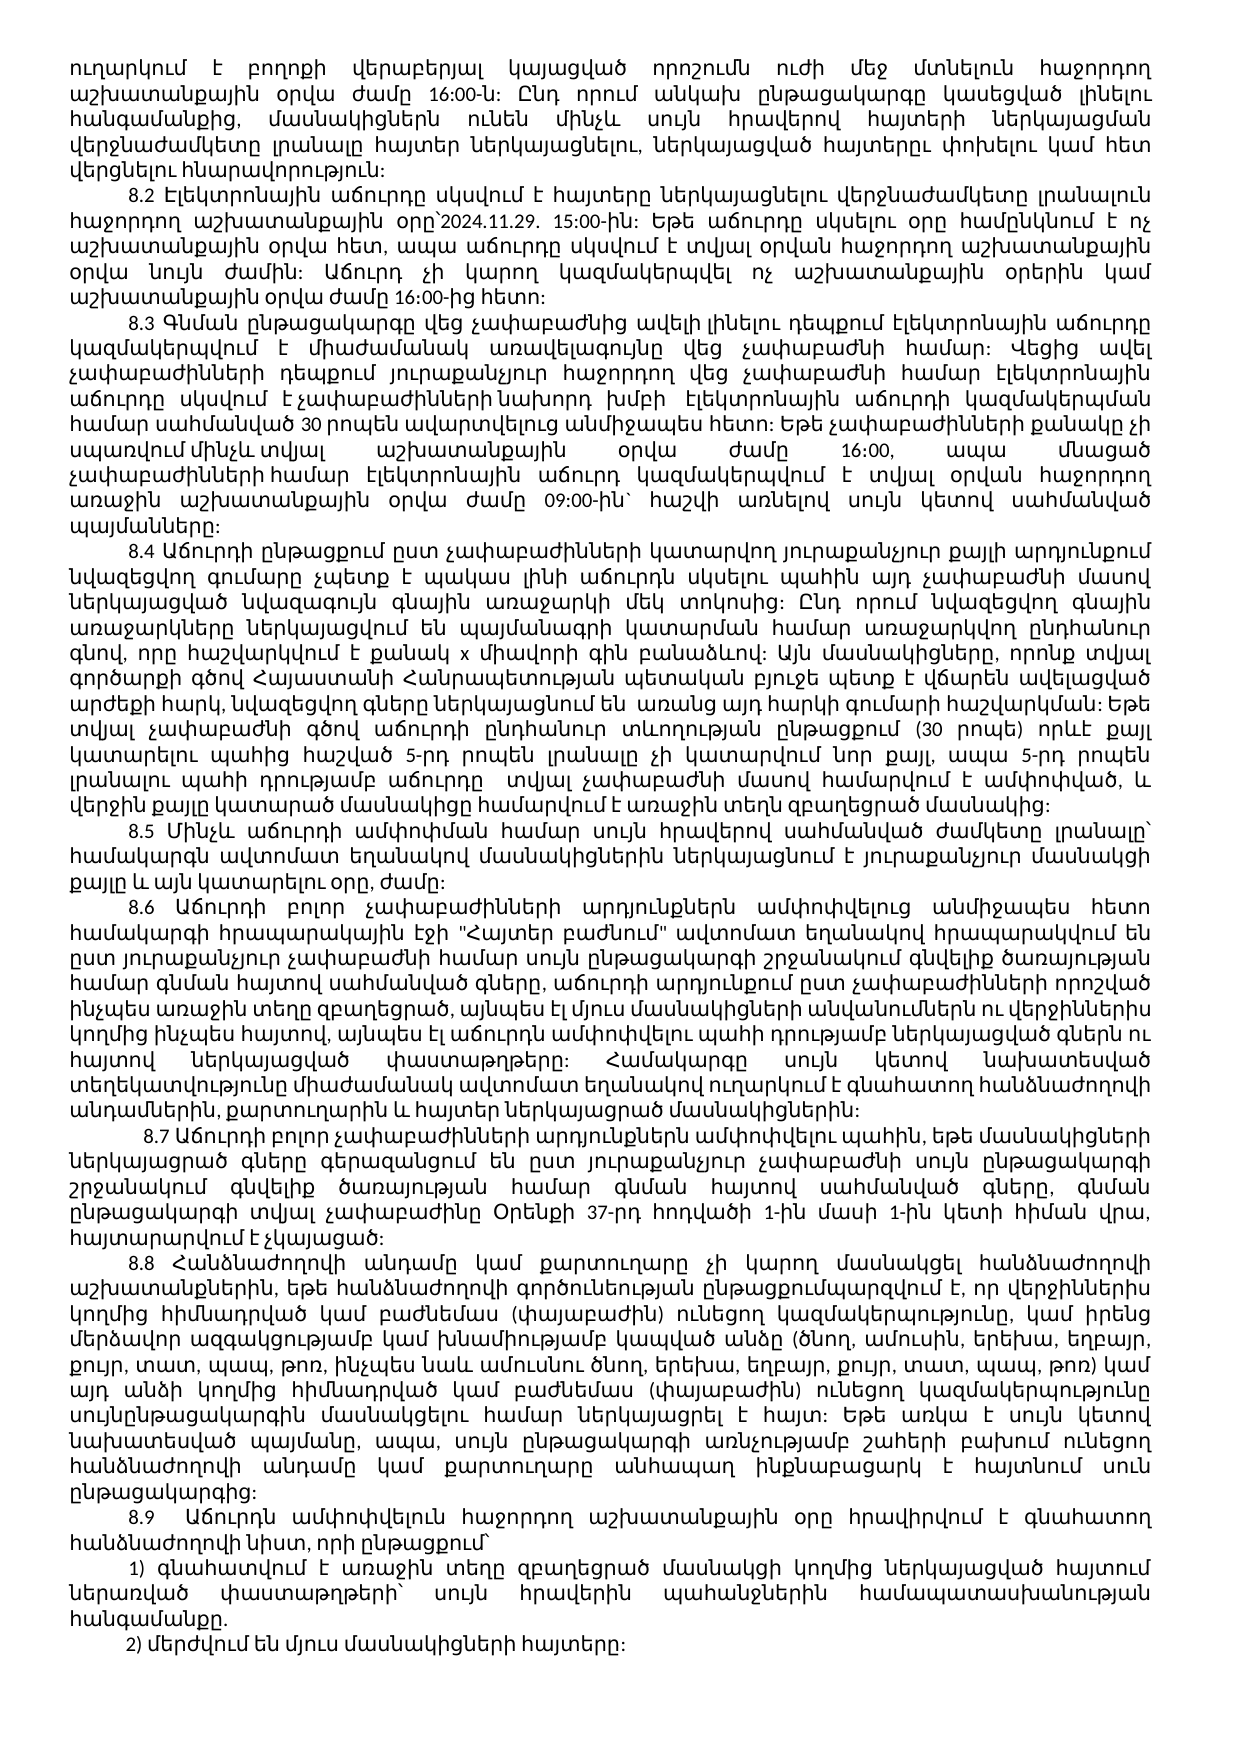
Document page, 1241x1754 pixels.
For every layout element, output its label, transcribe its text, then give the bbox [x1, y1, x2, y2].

text 8.4 Աճուրդի ընթացքում ըստ չափաբաժինների կատարվող յուրաքանչյուր քայլի արդյունքում նվազեցվող գումարը չպետք է պակաս լինի աճուրդն սկսելու պահին այդ չափաբաժնի մասով ներկայացված նվազագույն գնային առաջարկի մեկ տոկոսից: Ընդ որում նվազեցվող գնային առաջարկները ներկայացվում են պայմանագրի կատարման համար առաջարկվող ընդհանուր գնով, որը հաշվարկվում է քանակ x միավորի գին բանաձևով: Այն մասնակիցները, որոնք տվյալ գործարքի գծով Հայաստանի Հանրապետության պետական բյուջե պետք է վճարեն ավելացված արժեքի հարկ, նվազեցվող գները ներկայացնում են առանց այդ հարկի գումարի հաշվարկման: Եթե տվյալ չափաբաժնի գծով աճուրդի ընդհանուր տևողության ընթացքում (30 րոպե) որևէ քայլ կատարելու պահից հաշված 5-րդ րոպեն լրանալը չի կատարվում նոր քայլ, ապա 5-րդ րոպեն լրանալու պահի դրությամբ աճուրդը տվյալ չափաբաժնի մասով համարվում է ամփոփված, և վերջին քայլը կատարած մասնակիցը համարվում է առաջին տեղն զբաղեցրած մասնակից: [69, 538, 1152, 818]
text 8.6 Աճուրդի բոլոր չափաբաժինների արդյունքներն ամփոփվելուց անմիջապես հետո համակարգի հրապարակային էջի "Հայտեր բաժնում" ավտոմատ եղանակով հրապարակվում են ըստ յուրաքանչյուր չափաբաժնի համար սույն ընթացակարգի շրջանակում գնվելիք ծառայության համար գնման հայտով սահմանված գները, աճուրդի արդյունքում ըստ չափաբաժինների որոշված ինչպես առաջին տեղը զբաղեցրած, այնպես էլ մյուս մասնակիցների անվանումներն ու վերջիններիս կողմից ինչպես հայտով, այնպես էլ աճուրդն ամփոփվելու պահի դրությամբ ներկայացված գներն ու հայտով ներկայացված փաստաթղթերը: Համակարգը սույն կետով նախատեսված տեղեկատվությունը միաժամանակ ավտոմատ եղանակով ուղարկում է գնահատող հանձնաժողովի անդամներին, քարտուղարին և հայտեր ներկայացրած մասնակիցներին: [69, 894, 1152, 1123]
text 8.9 Աճուրդն ամփոփվելուն հաջորդող աշխատանքային օրը հրավիրվում է գնահատող հանձնաժողովի նիստ, որի ընթացքում՝ [69, 1504, 1152, 1555]
text 8.5 Մինչև աճուրդի ամփոփման համար սույն հրավերով սահմանված ժամկետը լրանալը՝ համակարգն ավտոմատ եղանակով մասնակիցներին ներկայացնում է յուրաքանչյուր մասնակցի քայլը և այն կատարելու օրը, ժամը: [69, 818, 1152, 894]
text 8.7 Աճուրդի բոլոր չափաբաժինների արդյունքներն ամփոփվելու պահին, եթե մասնակիցների ներկայացրած գները գերազանցում են ըստ յուրաքանչյուր չափաբաժնի սույն ընթացակարգի շրջանակում գնվելիք ծառայության համար գնման հայտով սահմանված գները, գնման ընթացակարգի տվյալ չափաբաժինը Օրենքի 37-րդ հոդվածի 1-ին մասի 1-ին կետի հիման վրա, հայտարարվում է չկայացած: [69, 1123, 1152, 1250]
text 8.2 Էլեկտրոնային աճուրդը սկսվում է հայտերը ներկայացնելու վերջնաժամկետը լրանալուն հաջորդող աշխատանքային օրը՝2024.11.29. 15:00 -ին: Եթե աճուրդը սկսելու օրը համընկնում է ոչ աշխատանքային օրվա հետ, ապա աճուրդը սկսվում է տվյալ օրվան հաջորդող աշխատանքային օրվա նույն ժամին: Աճուրդ չի կարող կազմակերպվել ոչ աշխատանքային օրերին կամ աշխատանքային օրվա ժամը 16։00-ից հետո: [69, 183, 1152, 310]
text 8.3 Գնման ընթացակարգը վեց չափաբաժնից ավելի լինելու դեպքում էլեկտրոնային աճուրդը կազմակերպվում է միաժամանակ առավելագույնը վեց չափաբաժնի համար: Վեցից ավել չափաբաժինների դեպքում յուրաքանչյուր հաջորդող վեց չափաբաժնի համար էլեկտրոնային աճուրդը սկսվում է չափաբաժինների նախորդ խմբի էլեկտրոնային աճուրդի կազմակերպման համար սահմանված 30 րոպեն ավարտվելուց անմիջապես հետո: Եթե չափաբաժինների քանակը չի սպառվում մինչև տվյալ աշխատանքային օրվա ժամը 16։00, ապա մնացած չափաբաժինների համար էլեկտրոնային աճուրդ կազմակերպվում է տվյալ օրվան հաջորդող առաջին աշխատանքային օրվա ժամը 09:00-ին` հաշվի առնելով սույն կետով սահմանված պայմանները: [69, 310, 1152, 538]
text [69, 56, 1152, 183]
text 2) մերժվում են մյուս մասնակիցների հայտերը: [69, 1631, 1152, 1657]
text 1) գնահատվում է առաջին տեղը զբաղեցրած մասնակցի կողմից ներկայացված հայտում ներառված փաստաթղթերի՝ սույն հրավերին պահանջներին համապատասխանության հանգամանքը. [69, 1555, 1152, 1631]
text 8.8 Հանձնաժողովի անդամը կամ քարտուղարը չի կարող մասնակցել հանձնաժողովի աշխատանքներին, եթե հանձնաժողովի գործունեության ընթացքումպարզվում է, որ վերջիններիս կողմից հիմնադրված կամ բաժնեմաս (փայաբաժին) ունեցող կազմակերպությունը, կամ իրենց մերձավոր ազգակցությամբ կամ խնամիությամբ կապված անձը (ծնող, ամուսին, երեխա, եղբայր, քույր, տատ, պապ, թոռ, ինչպես նաև ամուսնու ծնող, երեխա, եղբայր, քույր, տատ, պապ, թոռ) կամ այդ անձի կողմից հիմնադրված կամ բաժնեմաս (փայաբաժին) ունեցող կազմակերպությունը սույնընթացակարգին մասնակցելու համար ներկայացրել է հայտ: Եթե առկա է սույն կետով նախատեսված պայմանը, ապա, սույն ընթացակարգի առնչությամբ շահերի բախում ունեցող հանձնաժողովի անդամը կամ քարտուղարը անհապաղ ինքնաբացարկ է հայտնում սուն ընթացակարգից: [69, 1250, 1152, 1504]
